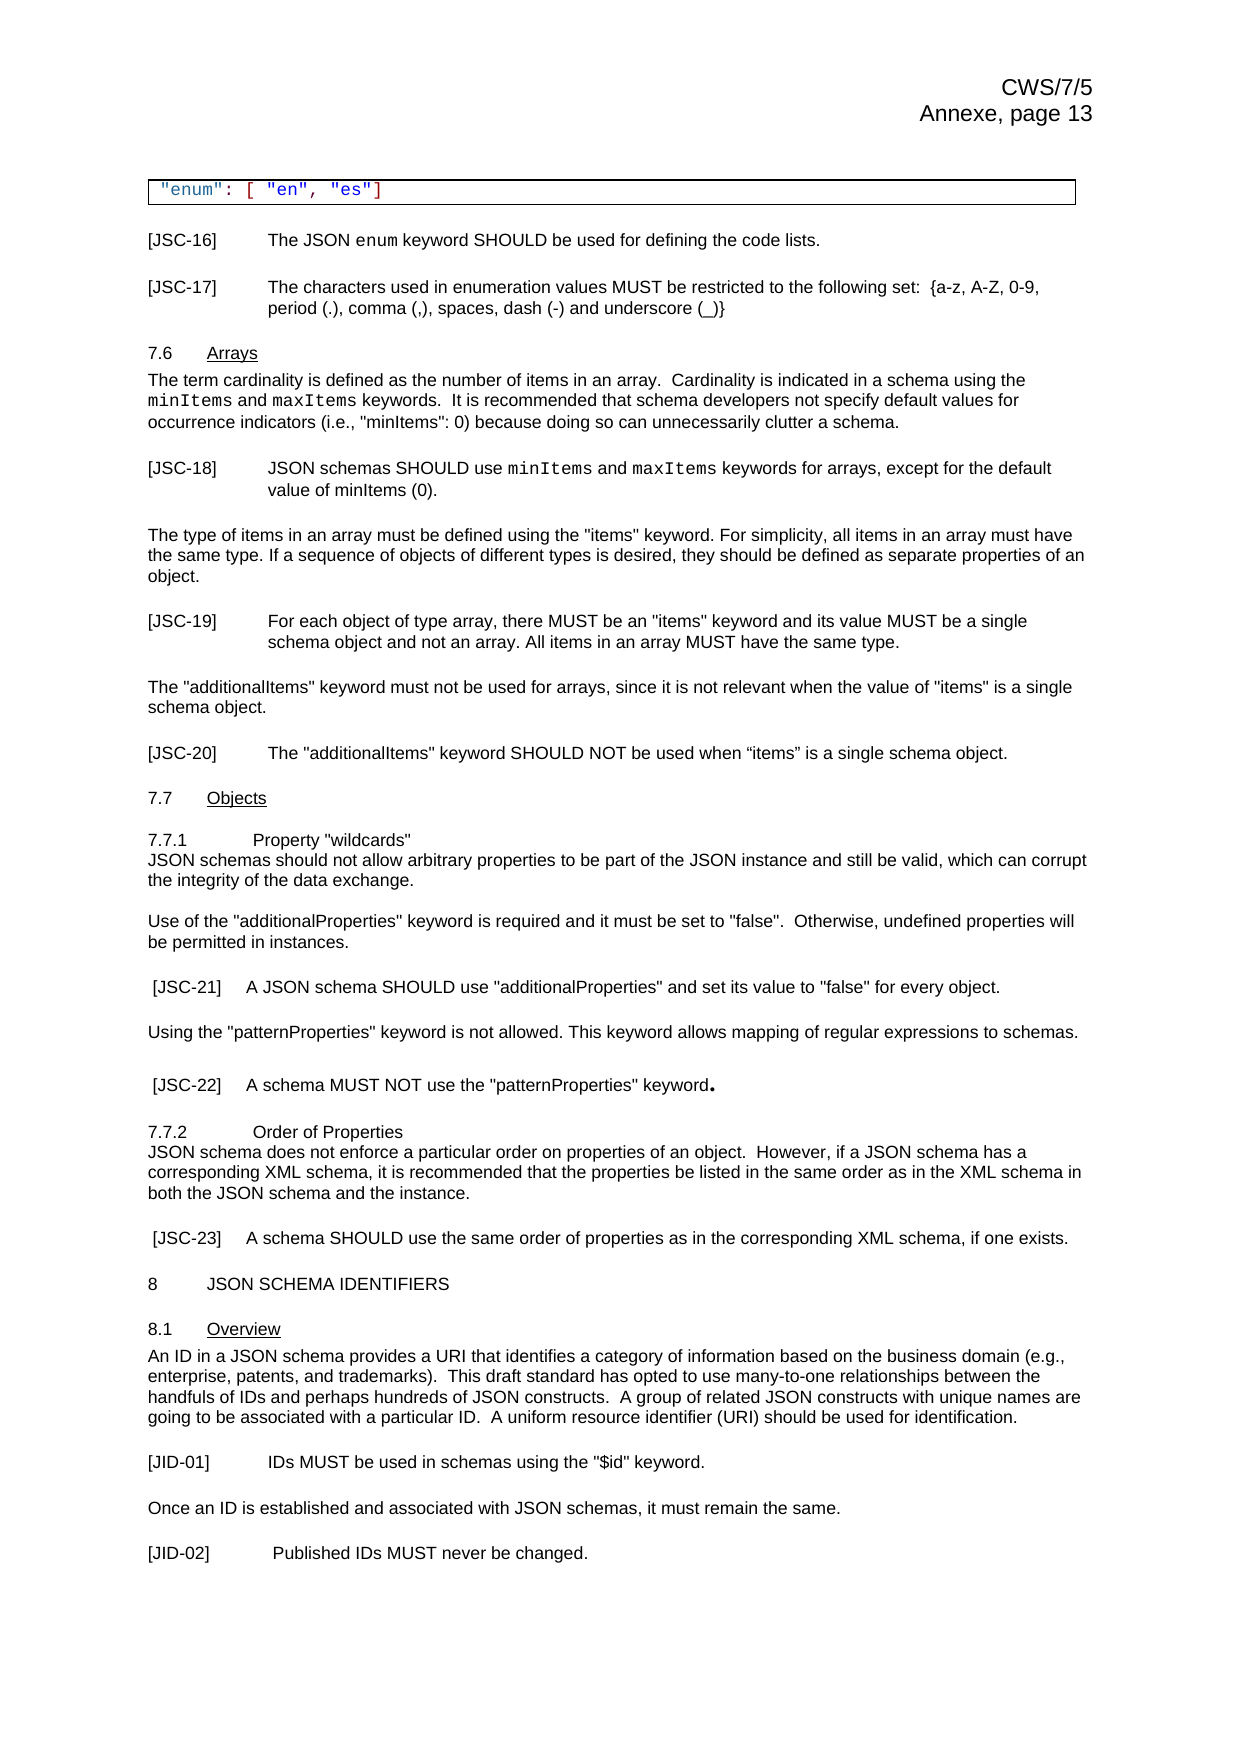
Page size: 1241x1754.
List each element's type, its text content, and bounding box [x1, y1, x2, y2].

text [JSC-22] A schema MUST NOT use the "patternProperties" keyword. [148, 1068, 1093, 1096]
subtitle 7.7.2 Order of Properties [148, 1121, 1093, 1142]
text [JSC-19] For each object of type array, there MUST be an "items" keyword and its value MUST be a single schema object and not an array. All items in an array MUST have the same type. [148, 611, 1093, 652]
text The "additionalItems" keyword must not be used for arrays, since it is not relevant when the value of "items" is a single schema object. [148, 677, 1093, 718]
subtitle 7.6 Arrays [148, 343, 1093, 363]
text [JSC-18] JSON schemas SHOULD use minItems and maxItems keywords for arrays, except for the default value of minItems (0). [148, 457, 1093, 500]
text An ID in a JSON schema provides a URI that identifies a category of information based on the business domain (e.g., enterprise, patents, and trademarks). This draft standard has opted to use many-to-one relationships between the handfuls of IDs and perhaps hundreds of JSON constructs. A group of related JSON constructs with unique names are going to be associated with a particular ID. A uniform resource identifier (URI) should be used for identification. [148, 1346, 1093, 1427]
text Once an ID is established and associated with JSON schemas, it must remain the same. [148, 1498, 1093, 1518]
text [JSC-23] A schema SHOULD use the same order of properties as in the corresponding XML schema, if one exists. [148, 1228, 1093, 1248]
subtitle 8.1 Overview [148, 1319, 1093, 1339]
text Using the "patternProperties" keyword is not allowed. This keyword allows mapping of regular expressions to schemas. [148, 1022, 1093, 1043]
subtitle 7.7 Objects [148, 788, 1093, 808]
text [JID-01] IDs MUST be used in schemas using the "$id" keyword. [148, 1452, 1093, 1473]
subtitle 7.7.1 Property "wildcards" [148, 829, 1093, 850]
text Use of the "additionalProperties" keyword is required and it must be set to "false". Otherwise, undefined properties will be permitted in instances. [148, 911, 1093, 952]
text The type of items in an array must be defined using the "items" keyword. For simplicity, all items in an array must have the same type. If a sequence of objects of different types is desired, they should be defined as separate properties of an object. [148, 525, 1093, 586]
text [JSC-20] The "additionalItems" keyword SHOULD NOT be used when “items” is a single schema object. [148, 743, 1093, 763]
text JSON schemas should not allow arbitrary properties to be part of the JSON instance and still be valid, which can corrupt the integrity of the data exchange. [148, 850, 1093, 891]
text [JSC-16] The JSON enum keyword SHOULD be used for defining the code lists. [148, 230, 1093, 252]
subtitle JSON SCHEMA IDENTIFIERS [148, 1273, 1093, 1294]
text [JSC-21] A JSON schema SHOULD use "additionalProperties" and set its value to "false" for every object. [148, 977, 1093, 997]
text The term cardinality is defined as the number of items in an array. Cardinality is indicated in a schema using the minItems and maxItems keywords. It is recommended that schema developers not specify default values for occurrence indicators (i.e., "minItems": 0) because doing so can unnecessarily clutter a schema. [148, 369, 1093, 432]
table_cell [149, 181, 1075, 203]
text [JID-02] Published IDs MUST never be changed. [148, 1543, 1093, 1563]
text JSON schema does not enforce a particular order on properties of an object. However, if a JSON schema has a corresponding XML schema, it is recommended that the properties be listed in the same order as in the XML schema in both the JSON schema and the instance. [148, 1142, 1093, 1203]
text [JSC-17] The characters used in enumeration values MUST be restricted to the following set: {a-z, A-Z, 0-9, period (.), comma (,), spaces, dash (-) and underscore (_)} [148, 277, 1093, 318]
